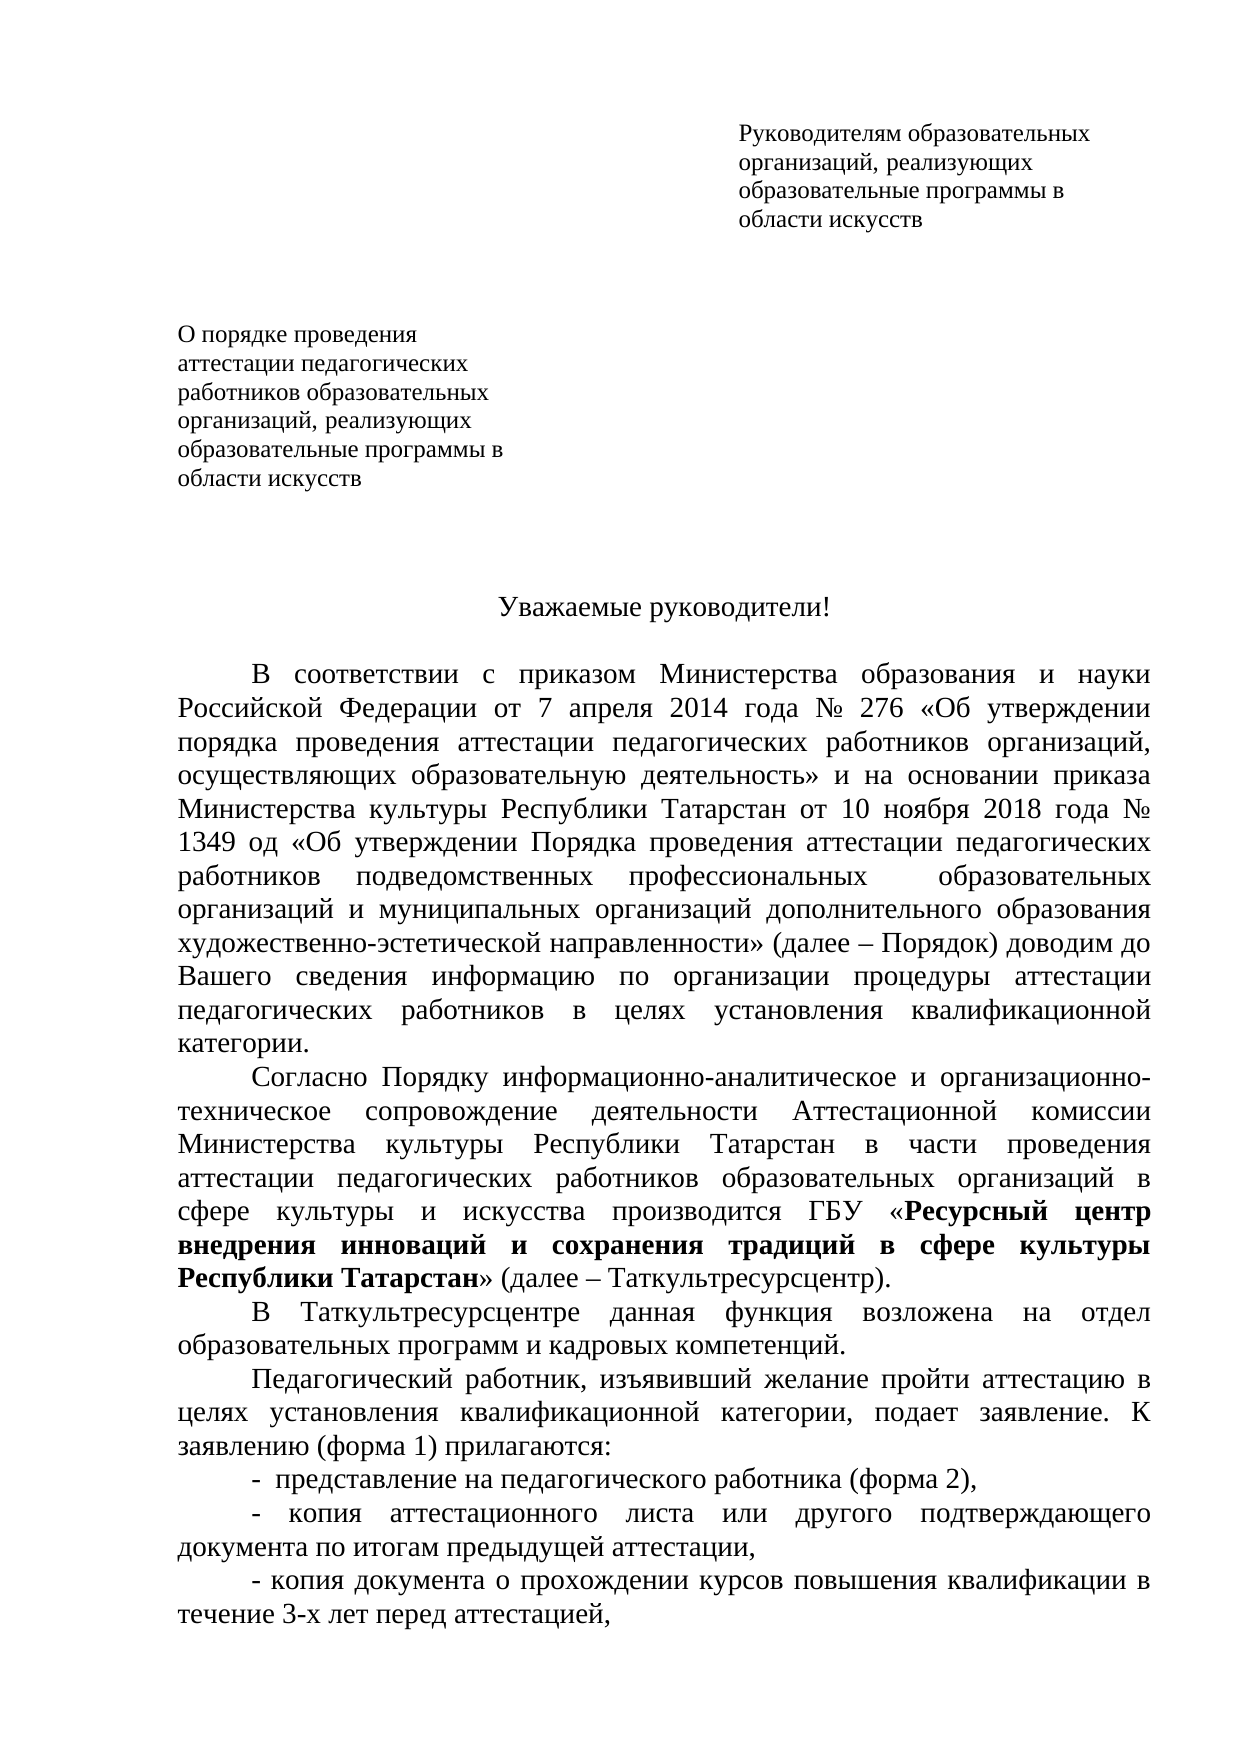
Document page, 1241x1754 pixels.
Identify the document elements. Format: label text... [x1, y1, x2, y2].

text - копия документа о прохождении курсов повышения квалификации в течение 3-х лет перед аттестацией, [177, 1562, 1152, 1629]
text образовательные программы в [177, 176, 1152, 204]
text организаций, реализующих [177, 147, 1152, 176]
text области искусств [177, 204, 1152, 233]
text аттестации педагогических [177, 348, 1152, 377]
text образовательные программы в [177, 434, 1152, 463]
text организаций, реализующих [177, 406, 1152, 434]
text Педагогический работник, изъявивший желание пройти аттестацию в целях установления квалификационной категории, подает заявление. К заявлению (форма 1) прилагаются: [177, 1361, 1152, 1462]
text В Таткультресурсцентре данная функция возложена на отдел образовательных программ и кадровых компетенций. [177, 1294, 1152, 1361]
text Руководителям образовательных [177, 118, 1152, 147]
text Согласно Порядку информационно-аналитическое и организационно-техническое сопровождение деятельности Аттестационной комиссии Министерства культуры Республики Татарстан в части проведения аттестации педагогических работников образовательных организаций в сфере культуры и искусства производится ГБУ «Ресурсный центр внедрения инноваций и сохранения традиций в сфере культуры Республики Татарстан» (далее – Таткультресурсцентр). [177, 1059, 1152, 1294]
text - копия аттестационного листа или другого подтверждающего документа по итогам предыдущей аттестации, [177, 1495, 1152, 1562]
text области искусств [177, 463, 1152, 492]
text - представление на педагогического работника (форма 2), [177, 1462, 1152, 1495]
text В соответствии с приказом Министерства образования и науки Российской Федерации от 7 апреля 2014 года № 276 «Об утверждении порядка проведения аттестации педагогических работников организаций, осуществляющих образовательную деятельность» и на основании приказа Министерства культуры Республики Татарстан от 10 ноября 2018 года № 1349 од «Об утверждении Порядка проведения аттестации педагогических работников подведомственных профессиональных образовательных организаций и муниципальных организаций дополнительного образования художественно-эстетической направленности» (далее – Порядок) доводим до Вашего сведения информацию по организации процедуры аттестации педагогических работников в целях установления квалификационной категории. [177, 657, 1152, 1059]
text О порядке проведения [177, 319, 1152, 348]
text Уважаемые руководители! [177, 589, 1152, 623]
text работников образовательных [177, 377, 1152, 406]
